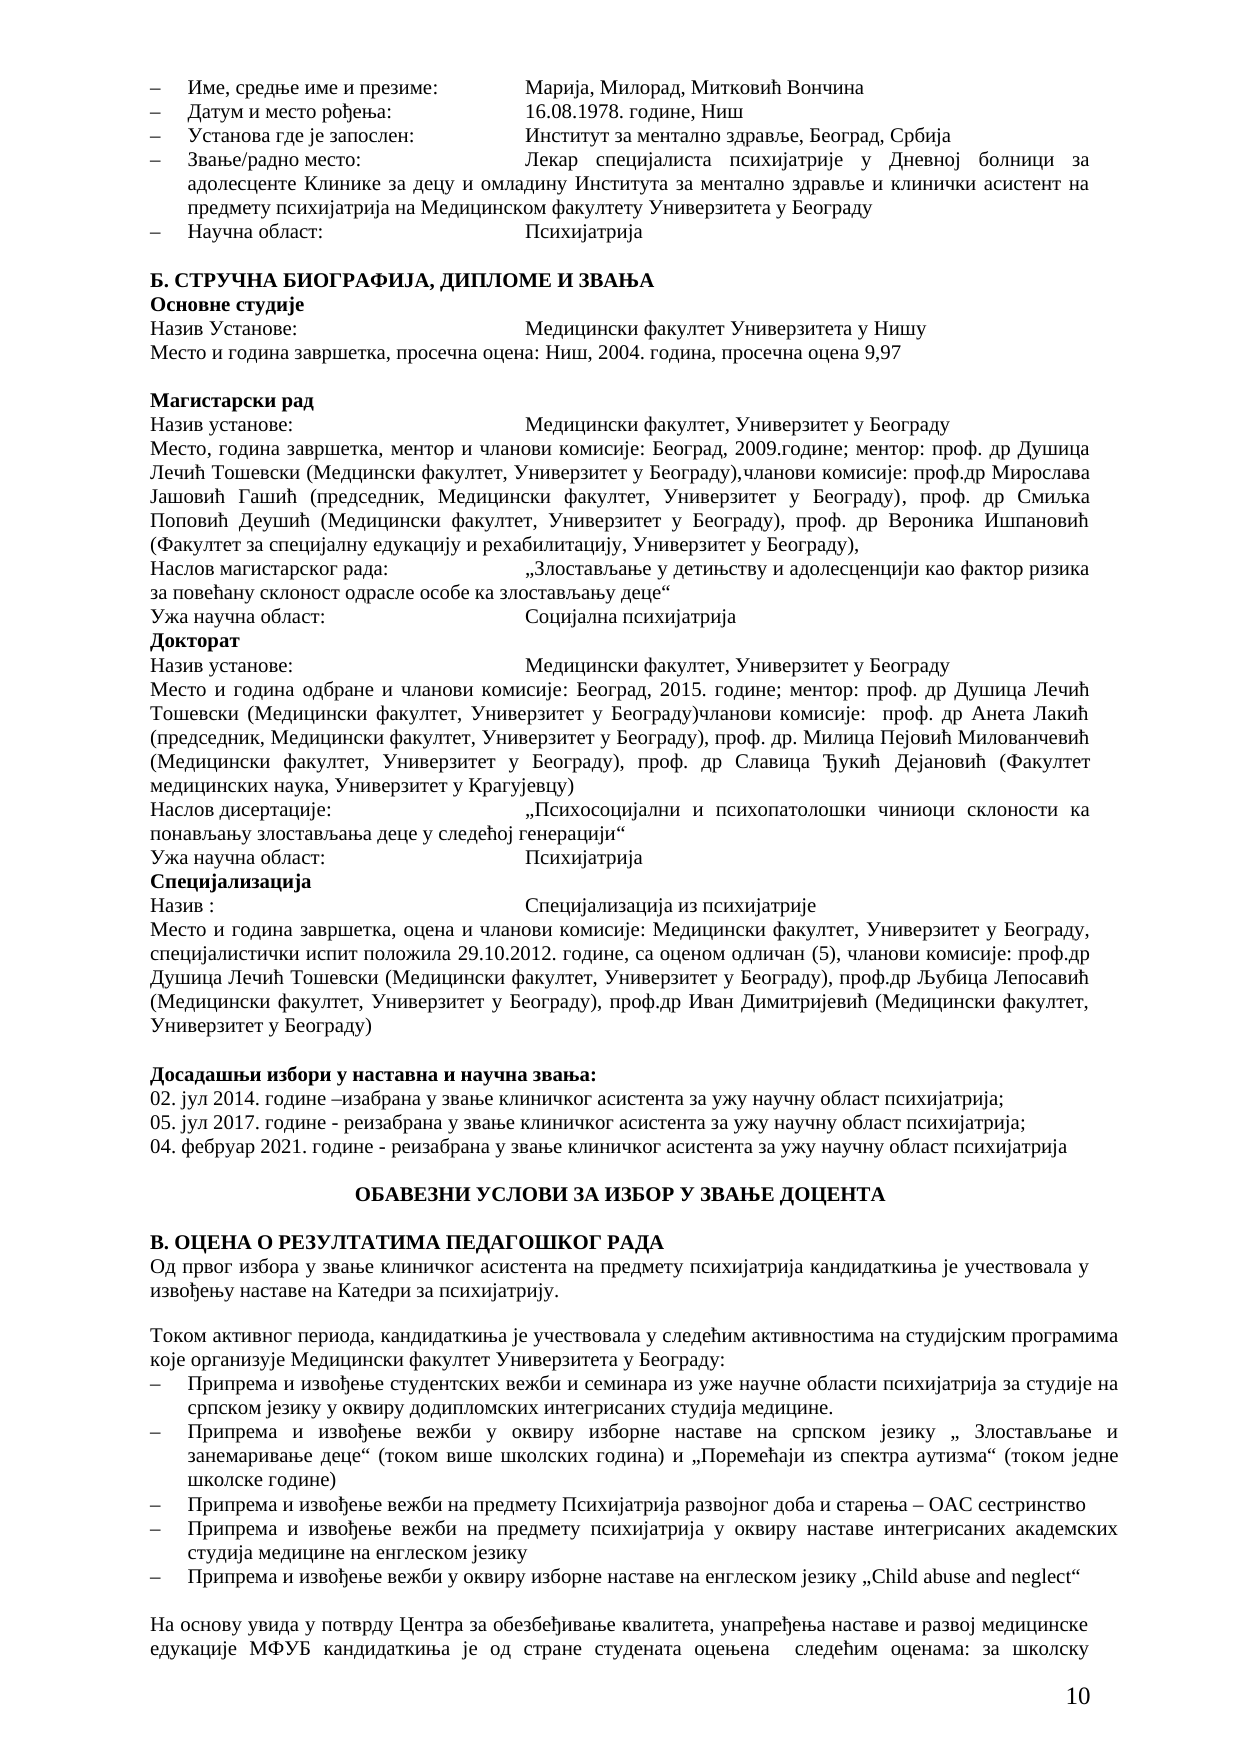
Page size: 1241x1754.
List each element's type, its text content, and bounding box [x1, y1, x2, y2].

text В. ОЦЕНА О РЕЗУЛТАТИМА ПЕДАГОШКОГ РАДА [150, 1230, 1090, 1254]
list Припрема и извођење вежби у оквиру изборне наставе на српском језику „ Злостављање и занемаривање деце“ (током више школских година) и „Поремећаји из спектра аутизма“ (током једне школске године) [150, 1419, 1120, 1491]
list Датум и место рођења: 16.08.1978. године, Ниш [150, 99, 1090, 123]
text ОБАВЕЗНИ УСЛОВИ ЗА ИЗБОР У ЗВАЊЕ ДОЦЕНТА [150, 1182, 1090, 1206]
text 05. јул 2017. године - реизабрана у звање клиничког асистента за ужу научну област психијатрија; [150, 1110, 1090, 1134]
text Током активног периода, кандидаткиња је учествовала у следећим активностима на студијским програмима које организује Медицински факултет Универзитета у Београду: [150, 1323, 1120, 1371]
text Место, година завршетка, ментор и чланови комисије: Београд, 2009.године; ментор: проф. др Душица Лечић Тошевски (Медцински факултет, Универзитет у Београду),чланови комисије: проф.др Мирослава Јашовић Гашић (председник, Медицински факултет, Универзитет у Београду), проф. др Смиљка Поповић Деушић (Медицински факултет, Универзитет у Београду), проф. др Вероника Ишпановић (Факултет за специјалну едукацију и рехабилитацију, Универзитет у Београду), [150, 436, 1090, 556]
list Име, средње име и презиме: Марија, Милорад, Митковић Вончина [150, 75, 1090, 99]
list Установа где је запослен: Институт за ментално здравље, Београд, Србија [150, 123, 1090, 147]
text Ужа научна област: Психијатрија [150, 845, 1090, 869]
text 04. фебруар 2021. године - реизабрана у звање клиничког асистента за ужу научну област психијатрија [150, 1134, 1090, 1158]
text 02. јул 2014. године –изабрана у звање клиничког асистента за ужу научну област психијатрија; [150, 1086, 1090, 1110]
text Место и година одбране и чланови комисије: Београд, 2015. године; ментор: проф. др Душица Лечић Тошевски (Медицински факултет, Универзитет у Београду)чланови комисије: проф. др Анета Лакић (председник, Медицински факултет, Универзитет у Београду), проф. др. Милица Пејовић Милованчевић (Медицински факултет, Универзитет у Београду), проф. др Славица Ђукић Дејановић (Факултет медицинских наука, Универзитет у Крагујевцу) [150, 677, 1090, 797]
text Место и година завршетка, оцена и чланови комисије: Медицински факултет, Универзитет у Београду, специјалистички испит положила 29.10.2012. године, са оценом одличан (5), чланови комисије: проф.др Душица Лечић Тошевски (Медицински факултет, Универзитет у Београду), проф.др Љубица Лепосавић (Медицински факултет, Универзитет у Београду), проф.др Иван Димитријевић (Медицински факултет, Универзитет у Београду) [150, 917, 1090, 1037]
list Припрема и извођење студентских вежби и семинара из уже научне области психијатрија за студије на српском језику у оквиру додипломских интегрисаних студија медицине. [150, 1371, 1120, 1419]
text Специјализација [150, 869, 1090, 893]
list Научна област: Психијатрија [150, 219, 1090, 243]
text Докторат [150, 628, 1090, 652]
text Досадашњи избори у наставна и научна звања: [150, 1062, 1090, 1086]
text Наслов магистарског рада: „Злостављање у детињству и адолесценцији као фактор ризика за повећану склоност одрасле особе ка злостављању деце“ [150, 556, 1090, 604]
text Б. СТРУЧНА БИОГРАФИЈА, ДИПЛОМЕ И ЗВАЊА [150, 267, 1090, 292]
text Магистарски рад [150, 388, 1090, 412]
list Звање/радно место: Лекар специјалиста психијатрије у Дневној болници за адолесценте Клинике за децу и омладину Института за ментално здравље и клинички асистент на предмету психијатрија на Медицинском факултету Универзитета у Београду [150, 147, 1090, 219]
text Основне студије [150, 292, 1090, 316]
list Припрема и извођење вежби на предмету Психијатрија развојног доба и старења – ОАС сестринство [150, 1491, 1120, 1516]
text Назив : Специјализација из психијатрије [150, 893, 1090, 917]
text Назив установе: Медицински факултет, Универзитет у Београду [150, 412, 1090, 436]
text Назив Установе: Медицински факултет Универзитета у Нишу [150, 316, 1090, 340]
text Наслов дисертације: „Психосоцијални и психопатолошки чиниоци склоности ка понављању злостављања деце у следећој генерацији“ [150, 797, 1090, 845]
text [150, 1612, 1090, 1660]
list Припрема и извођење вежби на предмету психијатрија у оквиру наставе интегрисаних академских студија медицине на енглеском језику [150, 1516, 1120, 1564]
text Назив установе: Медицински факултет, Универзитет у Београду [150, 652, 1090, 677]
text Место и година завршетка, просечна оцена: Ниш, 2004. година, просечна оцена 9,97 [150, 340, 1090, 364]
list Припрема и извођење вежби у оквиру изборне наставе на енглеском језику „Child abuse and neglect“ [150, 1564, 1120, 1588]
text Ужа научна област: Социјална психијатрија [150, 604, 1090, 628]
list Oд првог избора у звање клиничког асистента на предмету психијатрија кандидаткиња је учествовала у извођењу наставе на Катедри за психијатрију. [150, 1254, 1090, 1302]
